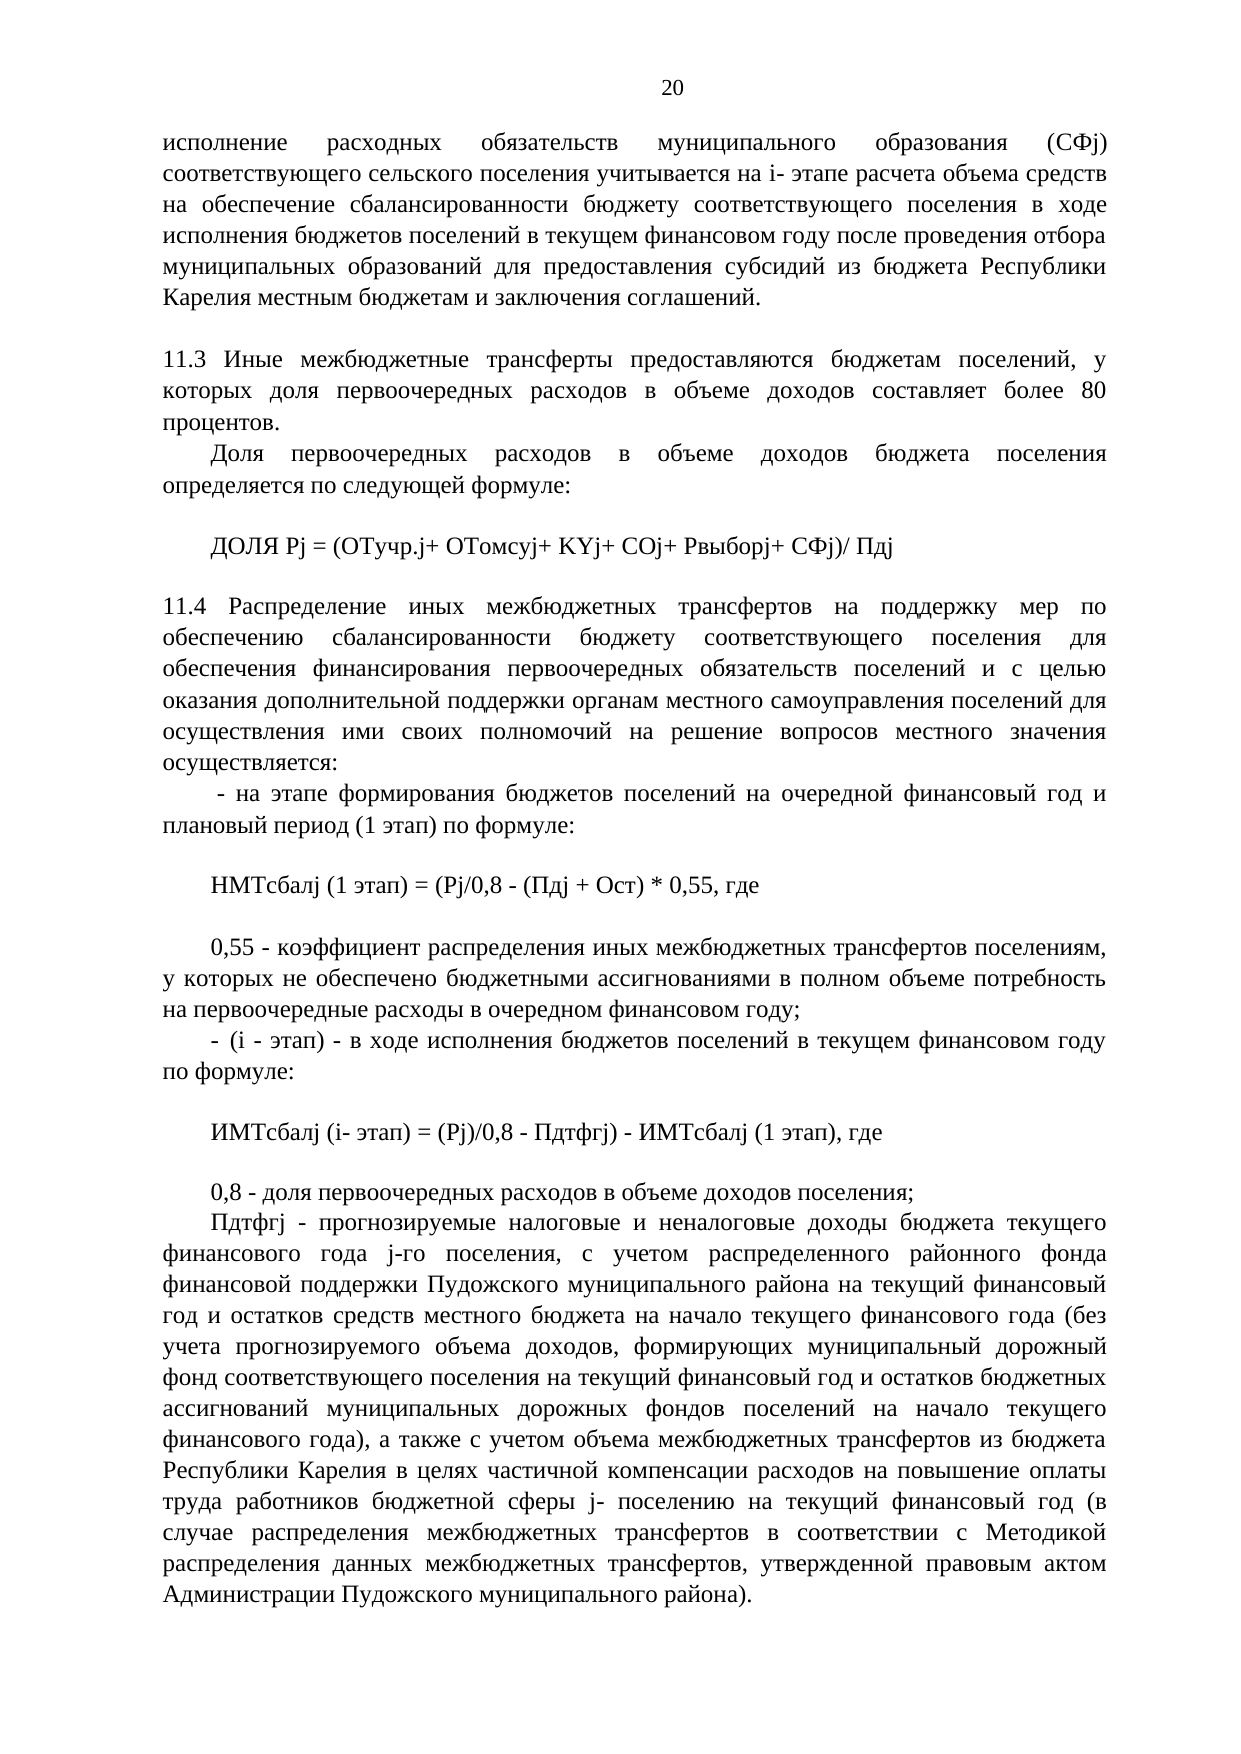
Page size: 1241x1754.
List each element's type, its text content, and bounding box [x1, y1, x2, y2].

text ИMTcбaлj (i- этап) = (Pj)/0,8 - Пдтфгj) - ИМТсбалj (1 этап), где [162, 1117, 1107, 1145]
text 0,8 - доля первоочередных расходов в объеме доходов поселения; [162, 1177, 1107, 1206]
text 11.3 Иные межбюджетные трансферты предоставляются бюджетам поселений, у которых доля первоочередных расходов в объеме доходов составляет более 80 процентов. [162, 344, 1107, 436]
text 11.4 Распределение иных межбюджетных трансфертов на поддержку мер по обеспечению сбалансированности бюджету соответствующего поселения для обеспечения финансирования первоочередных обязательств поселений и с целью оказания дополнительной поддержки органам местного самоуправления поселений для осуществления ими своих полномочий на решение вопросов местного значения осуществляется: [162, 591, 1107, 776]
list на этапе формирования бюджетов поселений на очередной финансовый год и плановый период (1 этап) по формуле: [162, 778, 1107, 838]
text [162, 127, 1107, 311]
text ДОЛЯ Pj = (ОTyчp.j+ OToмcyj+ KYj+ COj+ Pвыборj+ CФj)/ Пдj [162, 531, 1107, 559]
text Доля первоочередных расходов в объеме доходов бюджета поселения определяется по следующей формуле: [162, 438, 1107, 499]
text Пдтфгj - прогнозируемые налоговые и неналоговые доходы бюджета текущего финансового года j-гo поселения, с учетом распределенного районного фонда финансовой поддержки Пудожского муниципального района на текущий финансовый год и остатков средств местного бюджета на начало текущего финансового года (без учета прогнозируемого объема доходов, формирующих муниципальный дорожный фонд соответствующего поселения на текущий финансовый год и остатков бюджетных ассигнований муниципальных дорожных фондов поселений на начало текущего финансового года), а также с учетом объема межбюджетных трансфертов из бюджета Республики Карелия в целях частичной компенсации расходов на повышение оплаты труда работников бюджетной сферы j- поселению на текущий финансовый год (в случае распределения межбюджетных трансфертов в соответствии с Методикой распределения данных межбюджетных трансфертов, утвержденной правовым актом Администрации Пудожского муниципального района). [162, 1207, 1107, 1608]
list (i - этап) - в ходе исполнения бюджетов поселений в текущем финансовом году по формуле: [162, 1025, 1107, 1085]
text HMTcбалj (1 этап) = (Pj/0,8 - (Пдj + Ост) * 0,55, где [162, 870, 1107, 899]
text 0,55 - коэффициент распределения иных межбюджетных трансфертов поселениям, у которых не обеспечено бюджетными ассигнованиями в полном объеме потребность на первоочередные расходы в очередном финансовом году; [162, 932, 1107, 1023]
